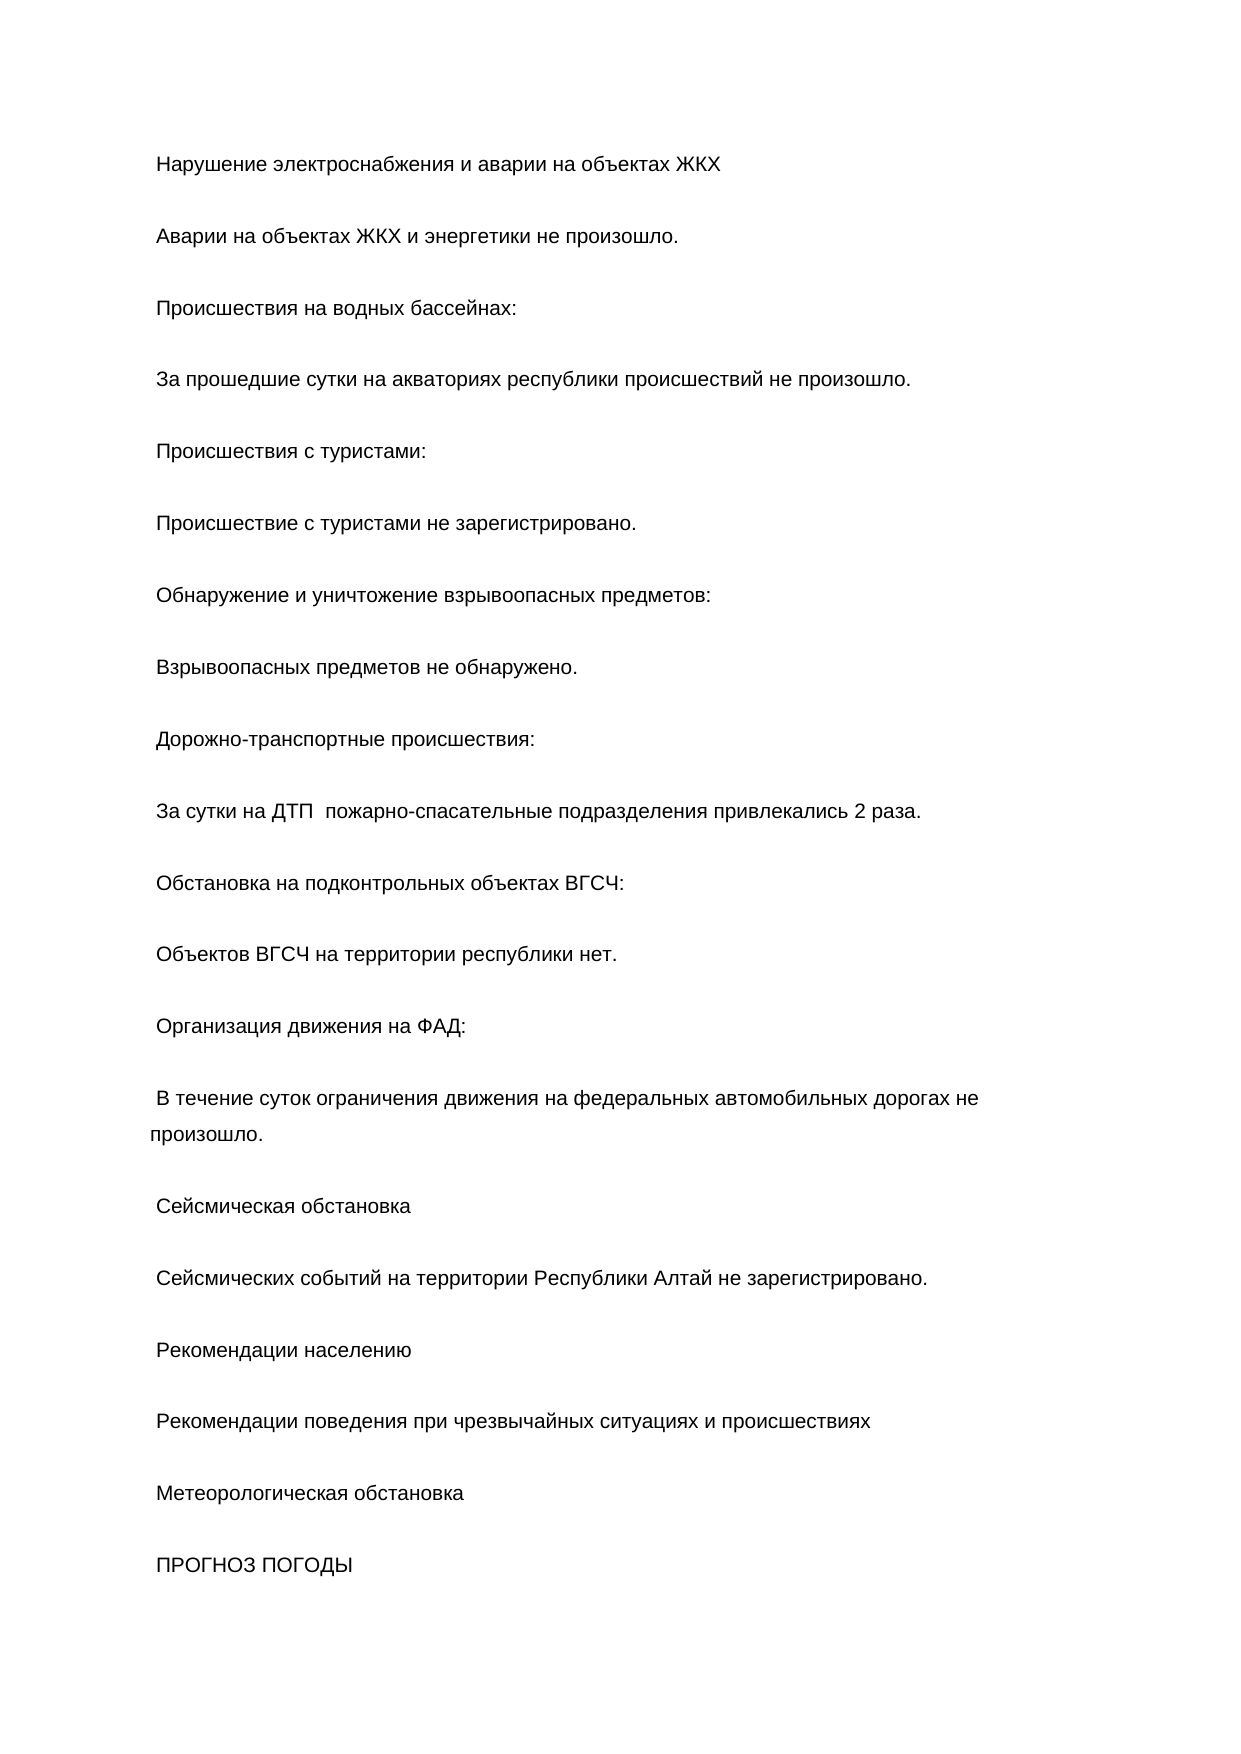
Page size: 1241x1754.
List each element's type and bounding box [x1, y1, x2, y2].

table_cell [140, 150, 1078, 1577]
